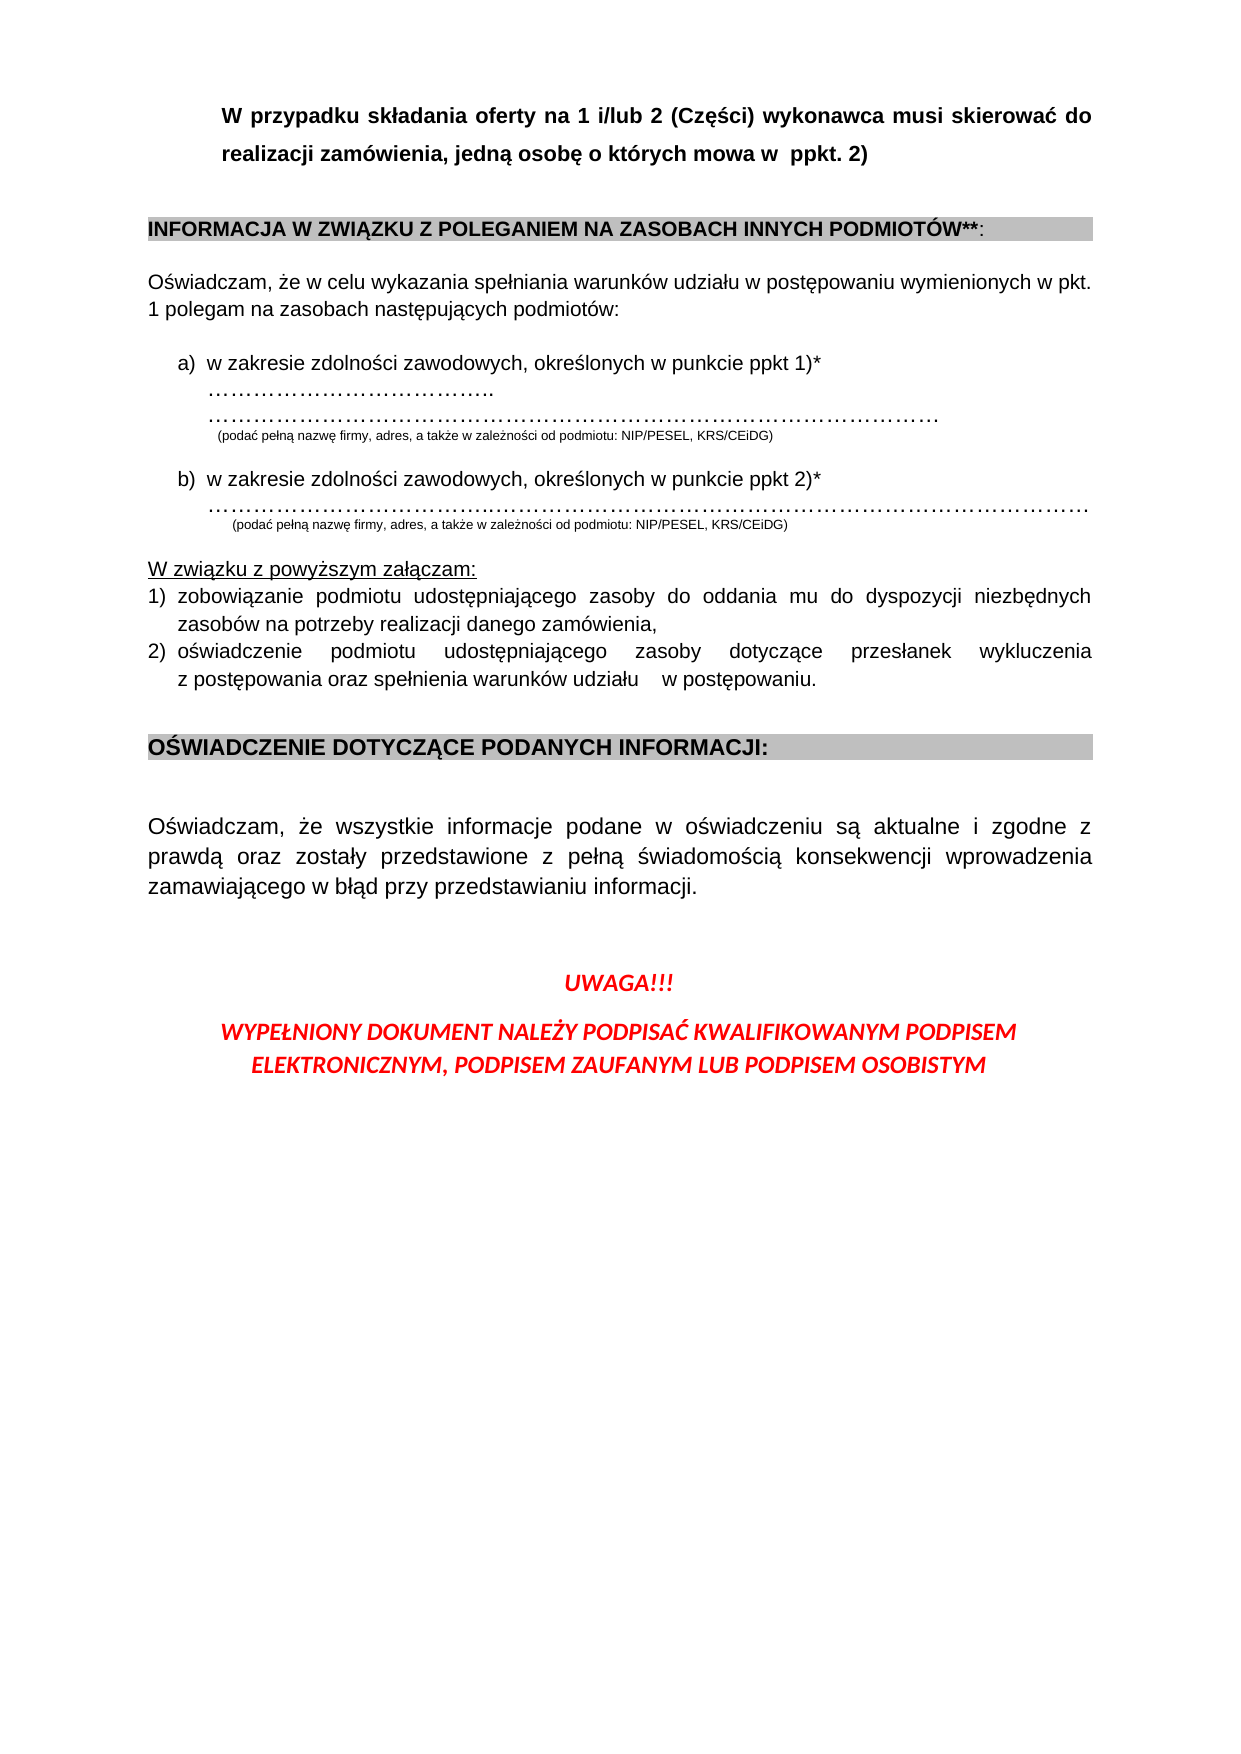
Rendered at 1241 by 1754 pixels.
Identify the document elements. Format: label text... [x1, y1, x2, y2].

text W przypadku składania oferty na 1 i/lub 2 (Części) wykonawca musi skierować do realizacji zamówienia, jedną osobę o których mowa w ppkt. 2) [221, 103, 1093, 166]
list w zakresie zdolności zawodowych, określonych w punkcie ppkt 2)* [177, 467, 1093, 491]
text W związku z powyższym załączam: [148, 557, 1093, 581]
text (podać pełną nazwę firmy, adres, a także w zależności od podmiotu: NIP/PESEL, KRS/CEiDG) [148, 517, 1093, 544]
list oświadczenie podmiotu udostępniającego zasoby dotyczące przesłanek wykluczenia z postępowania oraz spełnienia warunków udziału w postępowaniu. [148, 639, 1093, 691]
text (podać pełną nazwę firmy, adres, a także w zależności od podmiotu: NIP/PESEL, KRS/CEiDG) [148, 427, 1093, 454]
text WYPEŁNIONY DOKUMENT NALEŻY PODPISAĆ KWALIFIKOWANYM PODPISEM ELEKTRONICZNYM, PODPISEM ZAUFANYM LUB PODPISEM OSOBISTYM [148, 1016, 1093, 1080]
text INFORMACJA W ZWIĄZKU Z POLEGANIEM NA ZASOBACH INNYCH PODMIOTÓW**: [148, 217, 1093, 241]
list zobowiązanie podmiotu udostępniającego zasoby do oddania mu do dyspozycji niezbędnych zasobów na potrzeby realizacji danego zamówienia, [148, 584, 1093, 636]
list w zakresie zdolności zawodowych, określonych w punkcie ppkt 1)* [177, 351, 1093, 375]
text UWAGA!!! [148, 967, 1093, 997]
text ………………………………..…………………………………………………………………………………… [207, 375, 1093, 427]
text Oświadczam, że wszystkie informacje podane w oświadczeniu są aktualne i zgodne z prawdą oraz zostały przedstawione z pełną świadomością konsekwencji wprowadzenia zamawiającego w błąd przy przedstawianiu informacji. [148, 813, 1093, 899]
text OŚWIADCZENIE DOTYCZĄCE PODANYCH INFORMACJI: [148, 734, 1093, 760]
text Oświadczam, że w celu wykazania spełniania warunków udziału w postępowaniu wymienionych w pkt. 1 polegam na zasobach następujących podmiotów: [148, 269, 1093, 321]
text ………………………………..…………………………………………………………………… [207, 491, 1093, 517]
